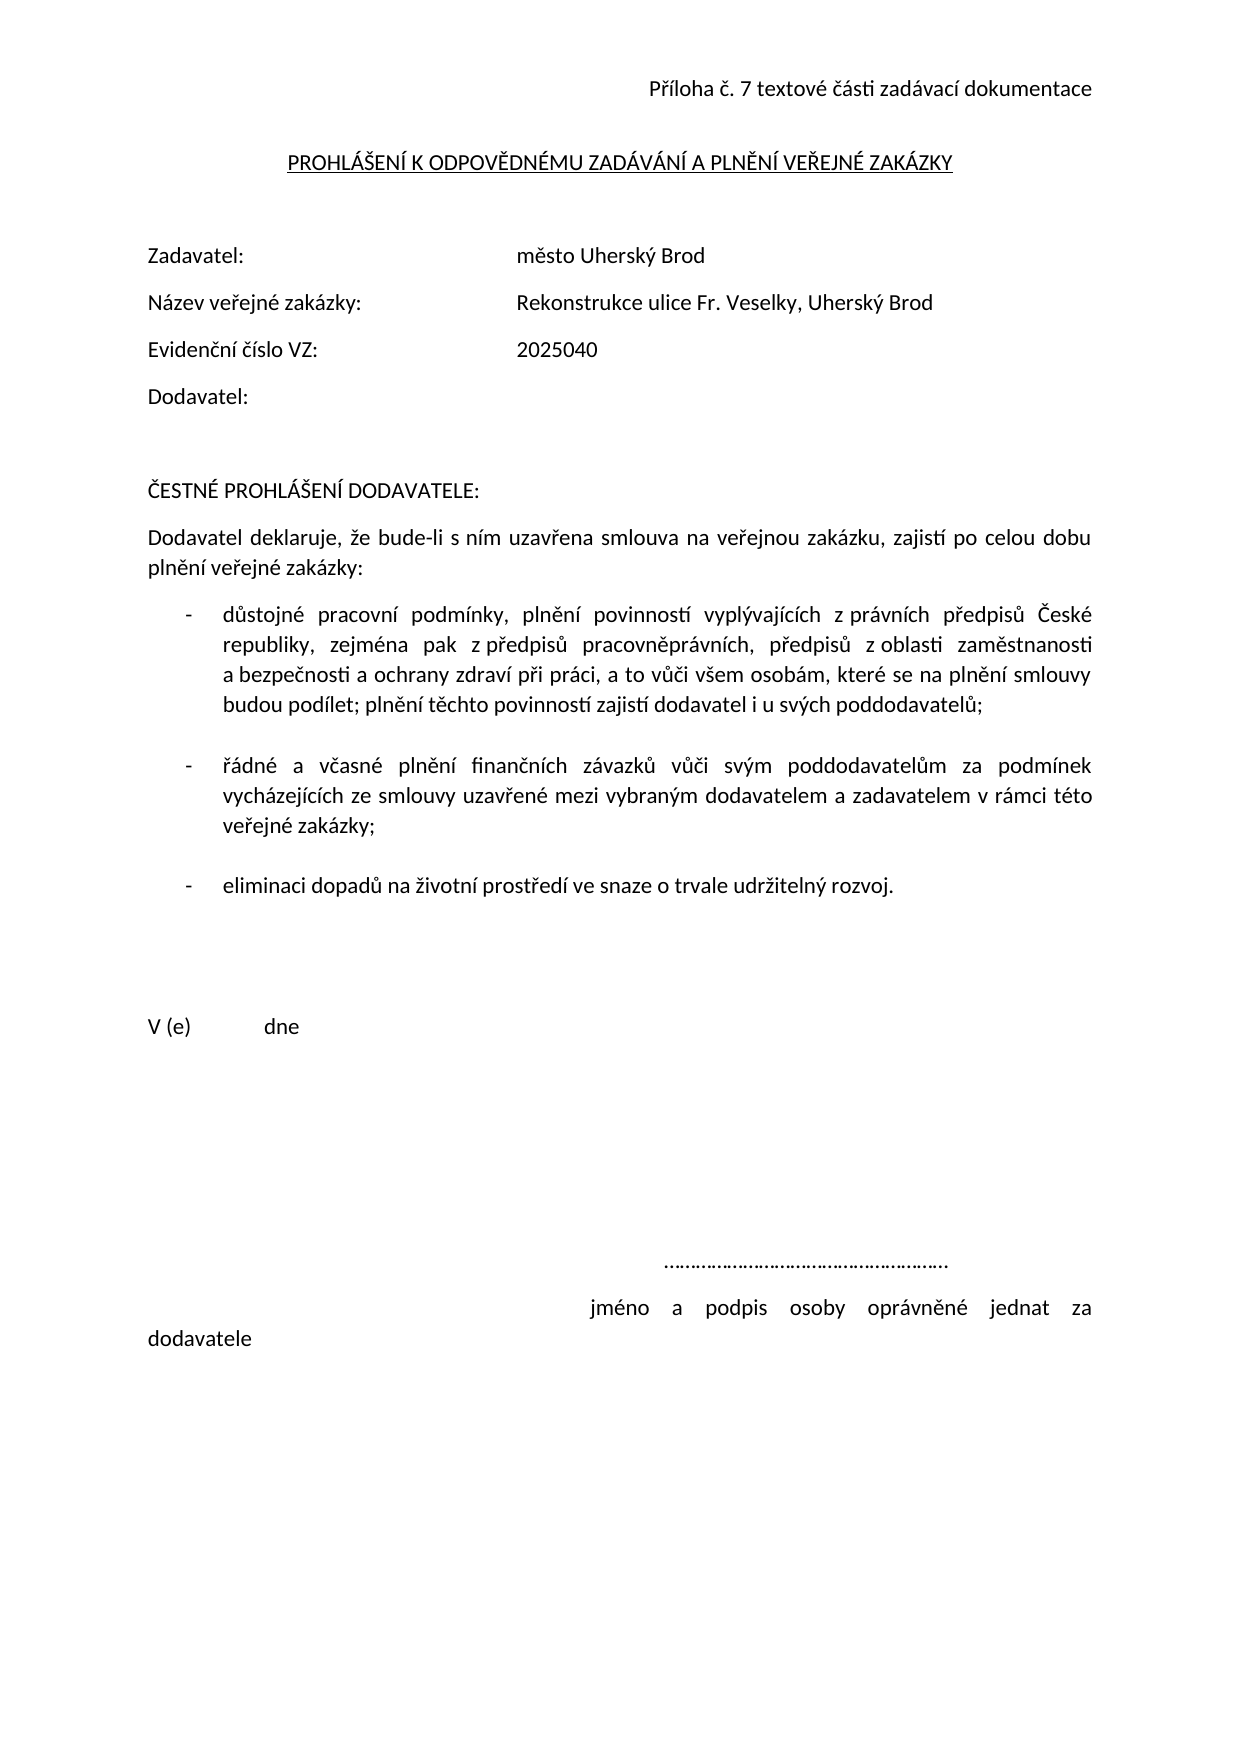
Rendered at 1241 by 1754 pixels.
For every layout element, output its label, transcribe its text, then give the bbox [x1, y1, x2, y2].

text Název veřejné zakázky: Rekonstrukce ulice Fr. Veselky, Uherský Brod [148, 288, 1093, 316]
text Dodavatel deklaruje, že bude-li s ním uzavřena smlouva na veřejnou zakázku, zajistí po celou dobu plnění veřejné zakázky: [148, 523, 1093, 581]
text ČESTNÉ PROHLÁŠENÍ DODAVATELE: [148, 476, 1093, 504]
text Zadavatel: město Uherský Brod [148, 241, 1093, 269]
list řádné a včasné plnění finančních závazků vůči svým poddodavatelům za podmínek vycházejících ze smlouvy uzavřené mezi vybraným dodavatelem a zadavatelem v rámci této veřejné zakázky; [185, 751, 1093, 839]
list eliminaci dopadů na životní prostředí ve snaze o trvale udržitelný rozvoj. [185, 872, 1093, 899]
text Evidenční číslo VZ: 2025040 [148, 335, 1093, 363]
text jméno a podpis osoby oprávněné jednat za dodavatele [148, 1293, 1093, 1352]
text PROHLÁŠENÍ K ODPOVĚDNÉMU ZADÁVÁNÍ A PLNĚNÍ VEŘEJNÉ ZAKÁZKY [148, 148, 1093, 176]
text ……………………………………………… [148, 1247, 1093, 1274]
text V (e) dne [148, 1012, 1093, 1040]
text Dodavatel: [148, 382, 1093, 410]
list důstojné pracovní podmínky, plnění povinností vyplývajících z právních předpisů České republiky, zejména pak z předpisů pracovněprávních, předpisů z oblasti zaměstnanosti a bezpečnosti a ochrany zdraví při práci, a to vůči všem osobám, které se na plnění smlouvy budou podílet; plnění těchto povinností zajistí dodavatel i u svých poddodavatelů; [185, 600, 1093, 718]
